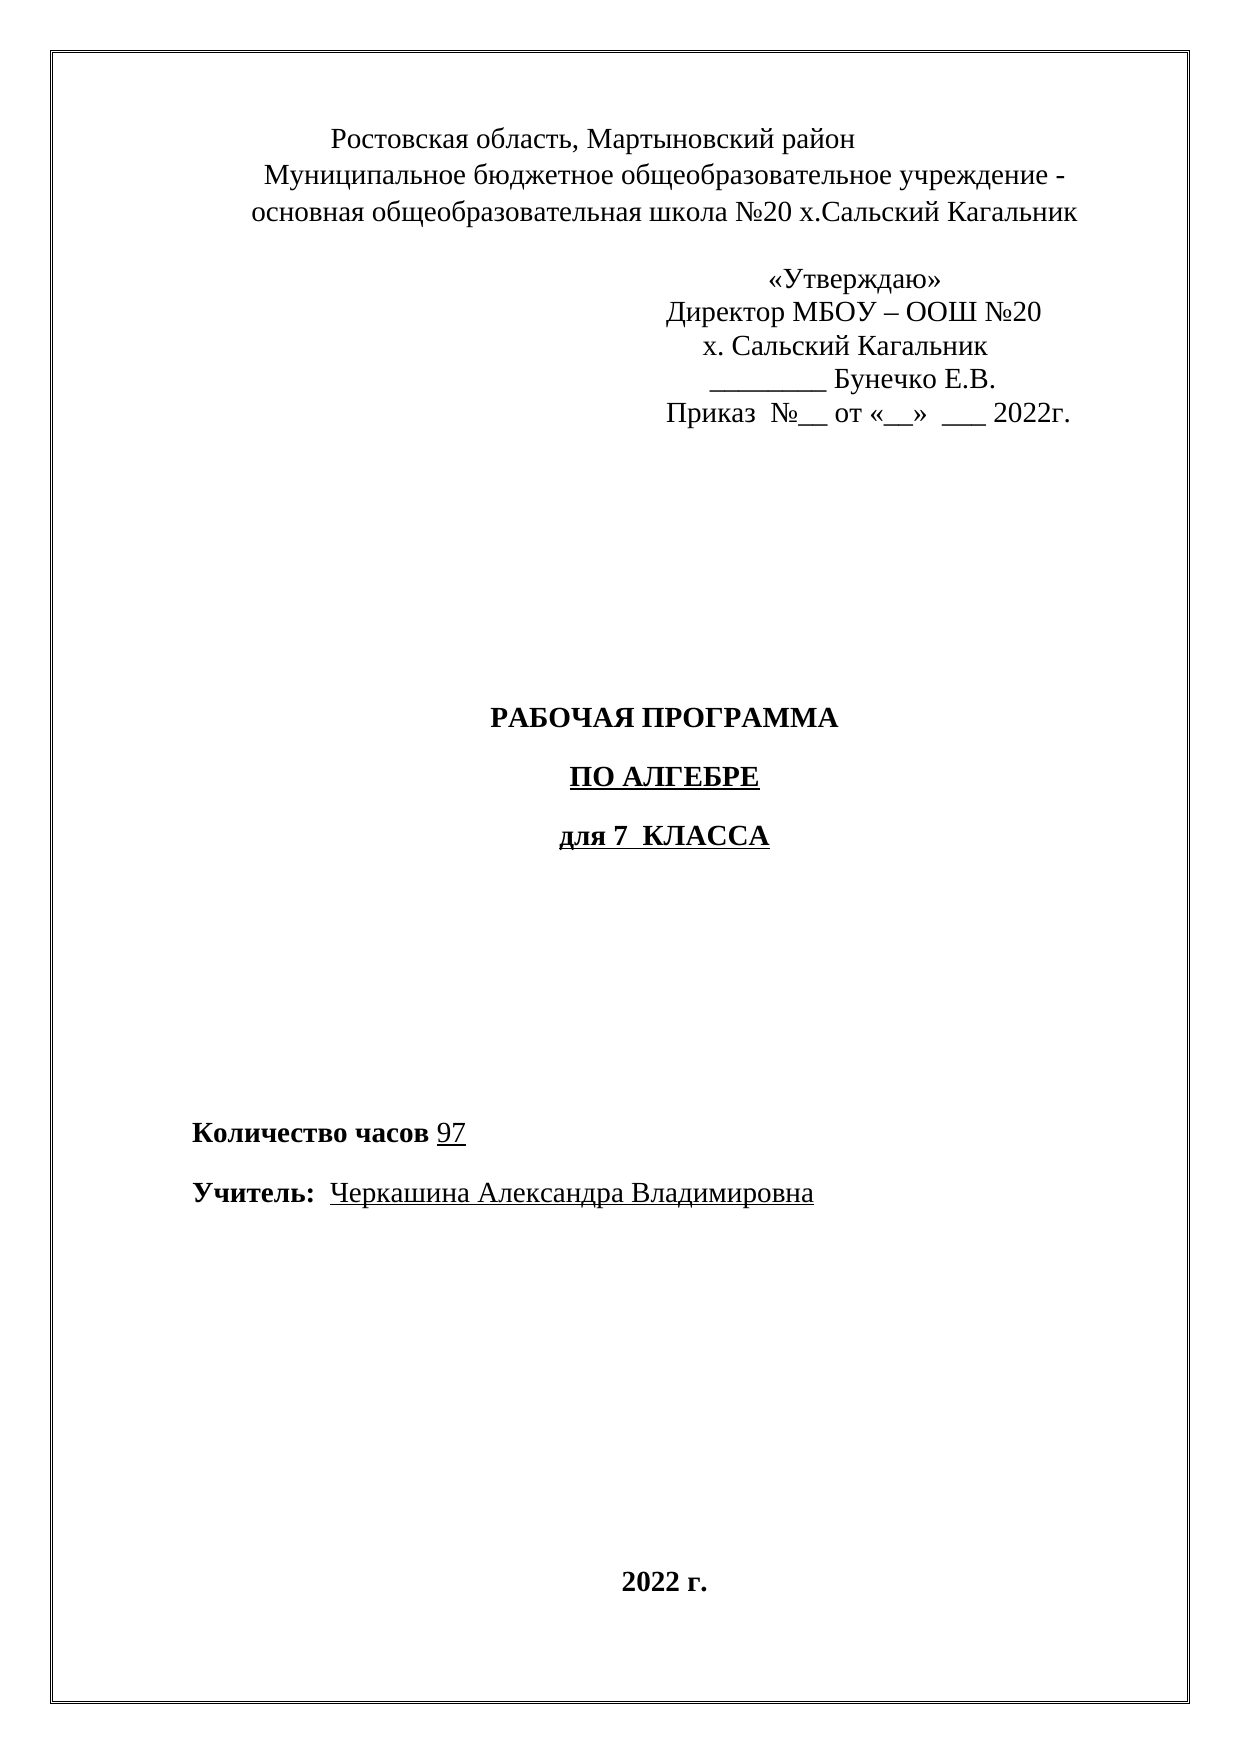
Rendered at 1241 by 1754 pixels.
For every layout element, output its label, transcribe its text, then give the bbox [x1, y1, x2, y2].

text ПО АЛГЕБРЕ [177, 759, 1152, 793]
text Муниципальное бюджетное общеобразовательное учреждение - [177, 157, 1152, 191]
text ________ Бунечко Е.В. [177, 362, 1152, 395]
text основная общеобразовательная школа №20 х.Сальский Кагальник [177, 194, 1152, 227]
text 2022 г. [177, 1564, 1152, 1598]
text РАБОЧАЯ ПРОГРАММА [177, 700, 1152, 733]
text Директор МБОУ – ООШ №20 [177, 294, 1152, 328]
text Количество часов 97 [177, 1115, 1152, 1149]
text Приказ №__ от «__» ___ 2022г. [177, 395, 1152, 429]
text Ростовская область, Мартыновский район [177, 121, 1152, 154]
text «Утверждаю» [177, 261, 1152, 294]
text для 7 КЛАССА [177, 818, 1152, 852]
text Учитель: Черкашина Александра Владимировна [177, 1175, 1152, 1208]
text х. Сальский Кагальник [177, 328, 1152, 362]
